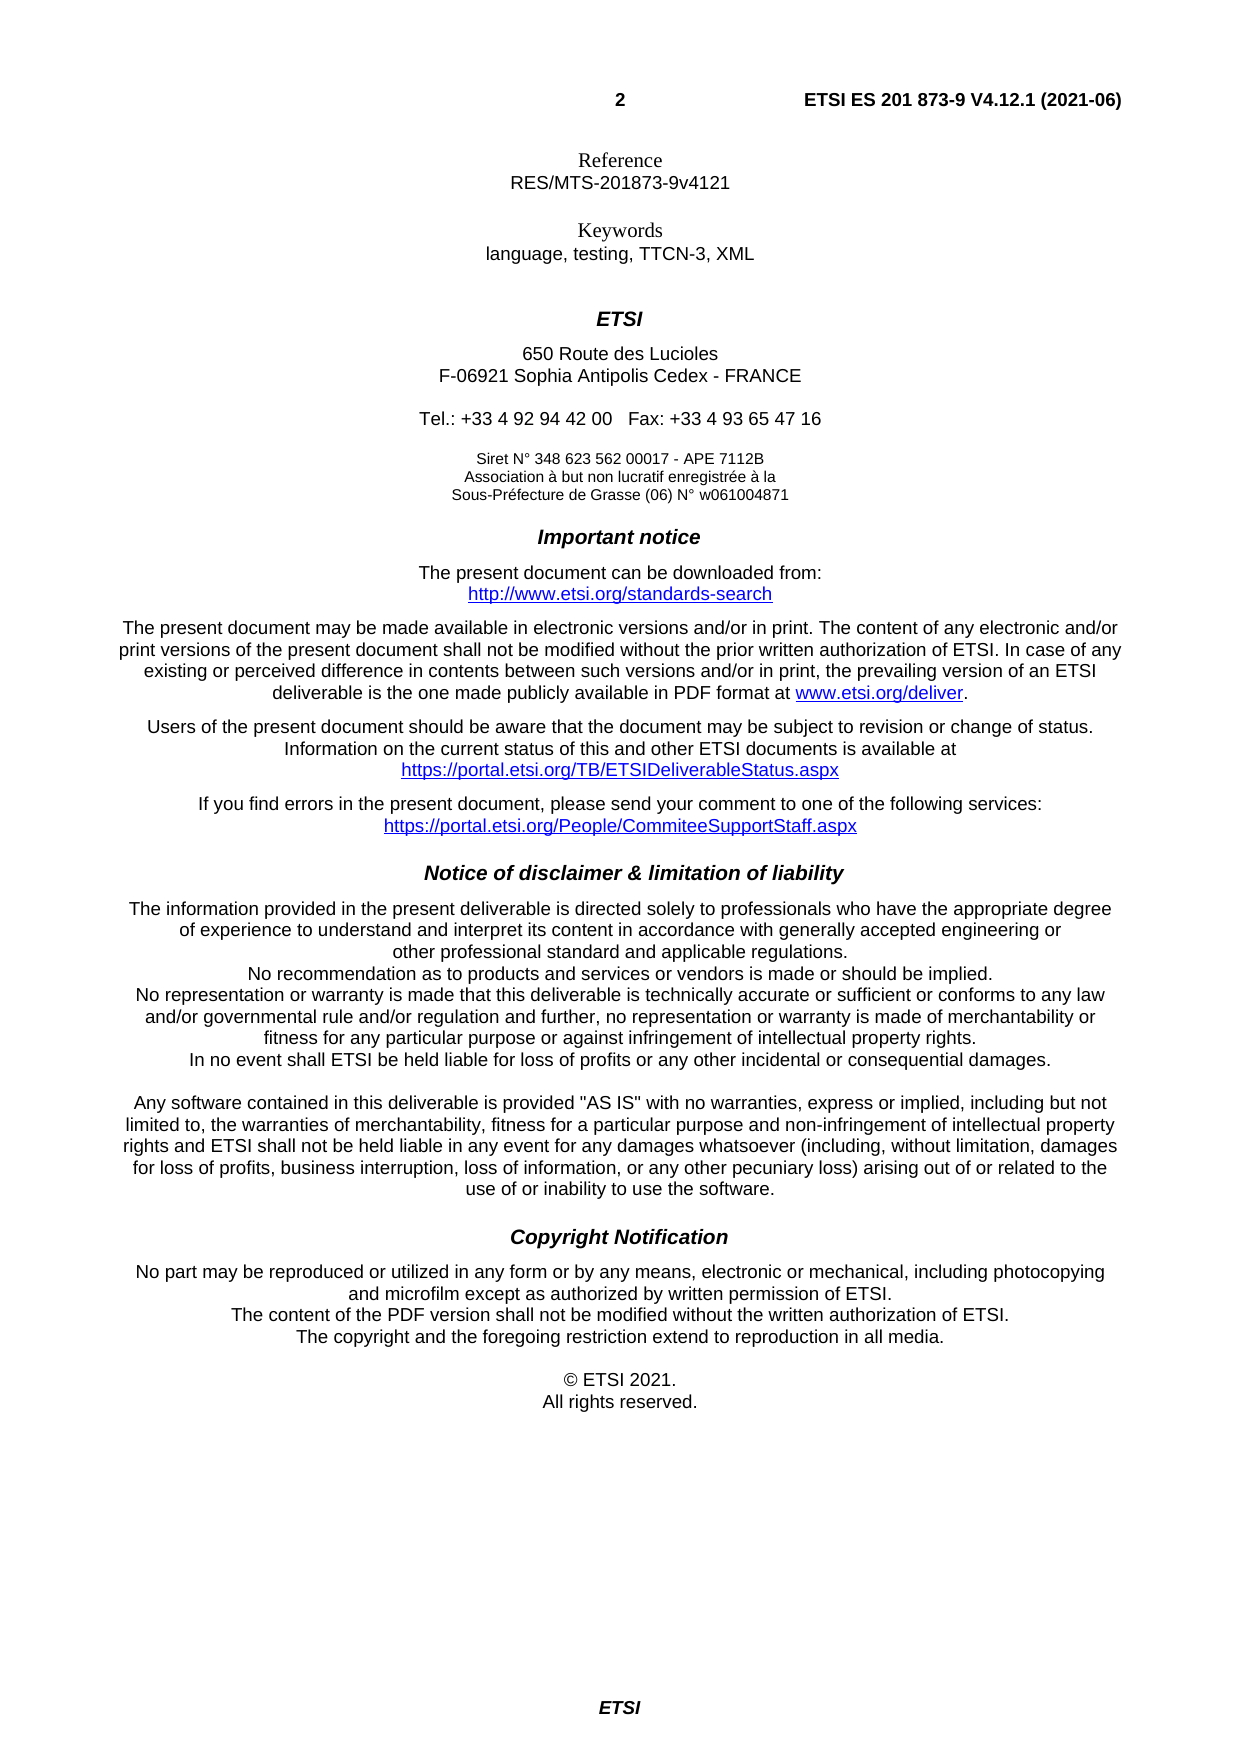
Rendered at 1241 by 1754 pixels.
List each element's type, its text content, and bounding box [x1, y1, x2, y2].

text The present document can be downloaded from: http://www.etsi.org/standards-search [118, 562, 1122, 605]
text Siret N° 348 623 562 00017 - APE 7112B [413, 449, 827, 467]
text Association à but non lucratif enregistrée à la [413, 467, 827, 486]
text Notice of disclaimer & limitation of liability [413, 861, 856, 885]
text Sous-Préfecture de Grasse (06) N° w061004871 [413, 486, 827, 503]
text In no event shall ETSI be held liable for loss of profits or any other incidental or consequential damages. [118, 1049, 1122, 1070]
text RES/MTS-201873-9v4121 [354, 172, 886, 193]
text © ETSI 2021. [118, 1369, 1122, 1390]
text ETSI [413, 307, 827, 331]
text If you find errors in the present document, please send your comment to one of the following services: https://portal.etsi.org/People/CommiteeSupportStaff.aspx [118, 793, 1122, 836]
text Important notice [413, 525, 827, 549]
text F-06921 Sophia Antipolis Cedex - FRANCE [413, 365, 827, 386]
text The information provided in the present deliverable is directed solely to professionals who have the appropriate degree of experience to understand and interpret its content in accordance with generally accepted engineering or [118, 898, 1122, 941]
text Reference [413, 148, 827, 172]
text language, testing, TTCN-3, XML [413, 242, 827, 264]
text Users of the present document should be aware that the document may be subject to revision or change of status. Information on the current status of this and other ETSI documents is available at https://portal.etsi.org/TB/ETSIDeliverableStatus.aspx [118, 716, 1122, 781]
text 650 Route des Lucioles [413, 343, 827, 365]
text Copyright Notification [118, 1224, 1122, 1248]
text Tel.: +33 4 92 94 42 00 Fax: +33 4 93 65 47 16 [413, 408, 827, 429]
text All rights reserved. [118, 1390, 1122, 1436]
text The present document may be made available in electronic versions and/or in print. The content of any electronic and/or print versions of the present document shall not be modified without the prior written authorization of ETSI. In case of any existing or perceived difference in contents between such versions and/or in print, the prevailing version of an ETSI deliverable is the one made publicly available in PDF format at www.etsi.org/deliver. [118, 617, 1122, 703]
text No recommendation as to products and services or vendors is made or should be implied. [118, 962, 1122, 984]
text No part may be reproduced or utilized in any form or by any means, electronic or mechanical, including photocopying and microfilm except as authorized by written permission of ETSI. The content of the PDF version shall not be modified without the written authorization of ETSI. The copyright and the foregoing restriction extend to reproduction in all media. [118, 1261, 1122, 1347]
text Keywords [413, 218, 827, 242]
text Any software contained in this deliverable is provided "AS IS" with no warranties, express or implied, including but not limited to, the warranties of merchantability, fitness for a particular purpose and non-infringement of intellectual property rights and ETSI shall not be held liable in any event for any damages whatsoever (including, without limitation, damages for loss of profits, business interruption, loss of information, or any other pecuniary loss) arising out of or related to the use of or inability to use the software. [118, 1092, 1122, 1199]
text No representation or warranty is made that this deliverable is technically accurate or sufficient or conforms to any law and/or governmental rule and/or regulation and further, no representation or warranty is made of merchantability or fitness for any particular purpose or against infringement of intellectual property rights. [118, 984, 1122, 1049]
text other professional standard and applicable regulations. [118, 941, 1122, 962]
